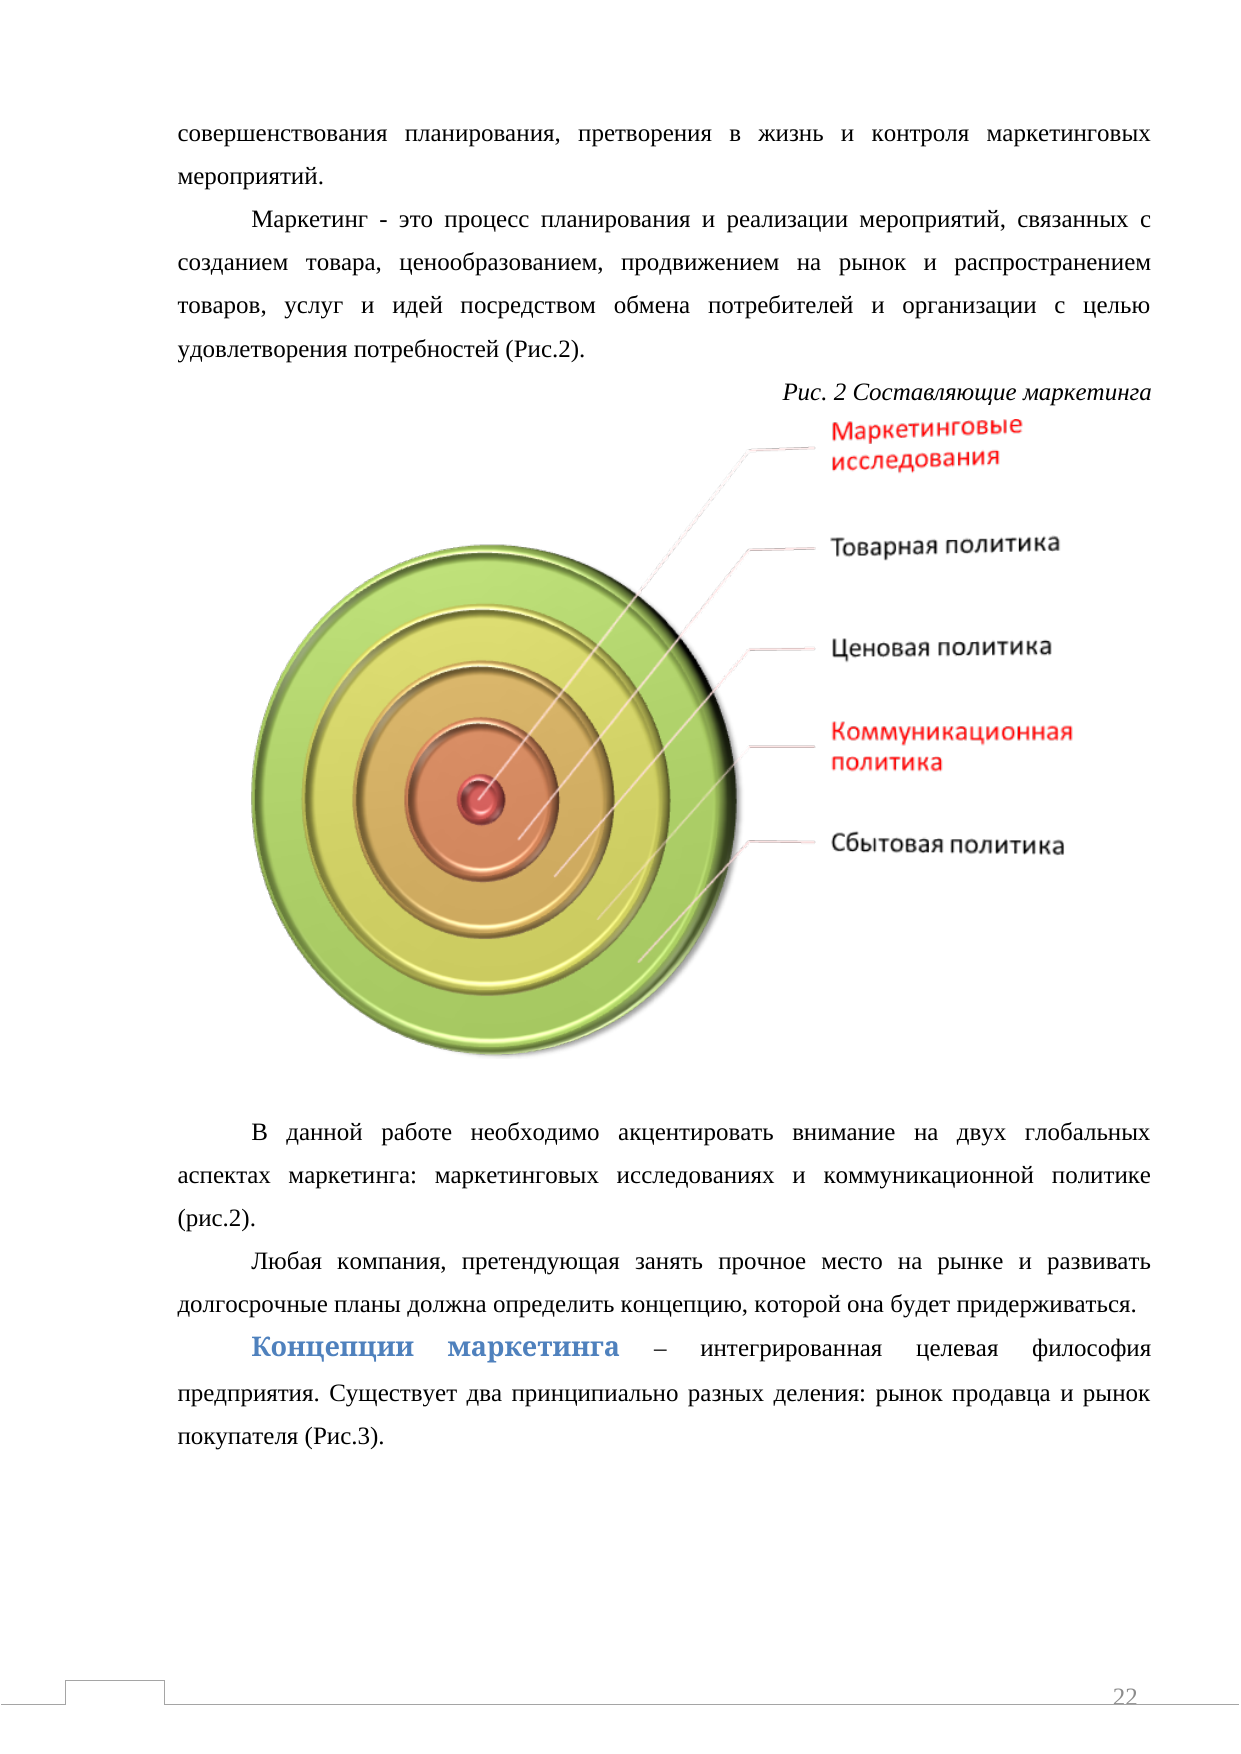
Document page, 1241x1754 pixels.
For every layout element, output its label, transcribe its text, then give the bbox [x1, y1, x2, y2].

text Любая компания, претендующая занять прочное место на рынке и развивать долгосрочные планы должна определить концепцию, которой она будет придерживаться. [177, 1246, 1152, 1318]
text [177, 118, 1152, 190]
text Концепции маркетинга – интегрированная целевая философия предприятия. Существует два принципиально разных деления: рынок продавца и рынок покупателя (Рис.3). [177, 1332, 1152, 1450]
picture [250, 419, 1075, 1059]
text Рис. 2 Составляющие маркетинга [177, 377, 1152, 406]
text Маркетинг - это процесс планирования и реализации мероприятий, связанных с созданием товара, ценообразованием, продвижением на рынок и распространением товаров, услуг и идей посредством обмена потребителей и организации с целью удовлетворения потребностей (Рис.2). [177, 204, 1152, 362]
text В данной работе необходимо акцентировать внимание на двух глобальных аспектах маркетинга: маркетинговых исследованиях и коммуникационной политике (рис.2). [177, 1117, 1152, 1232]
